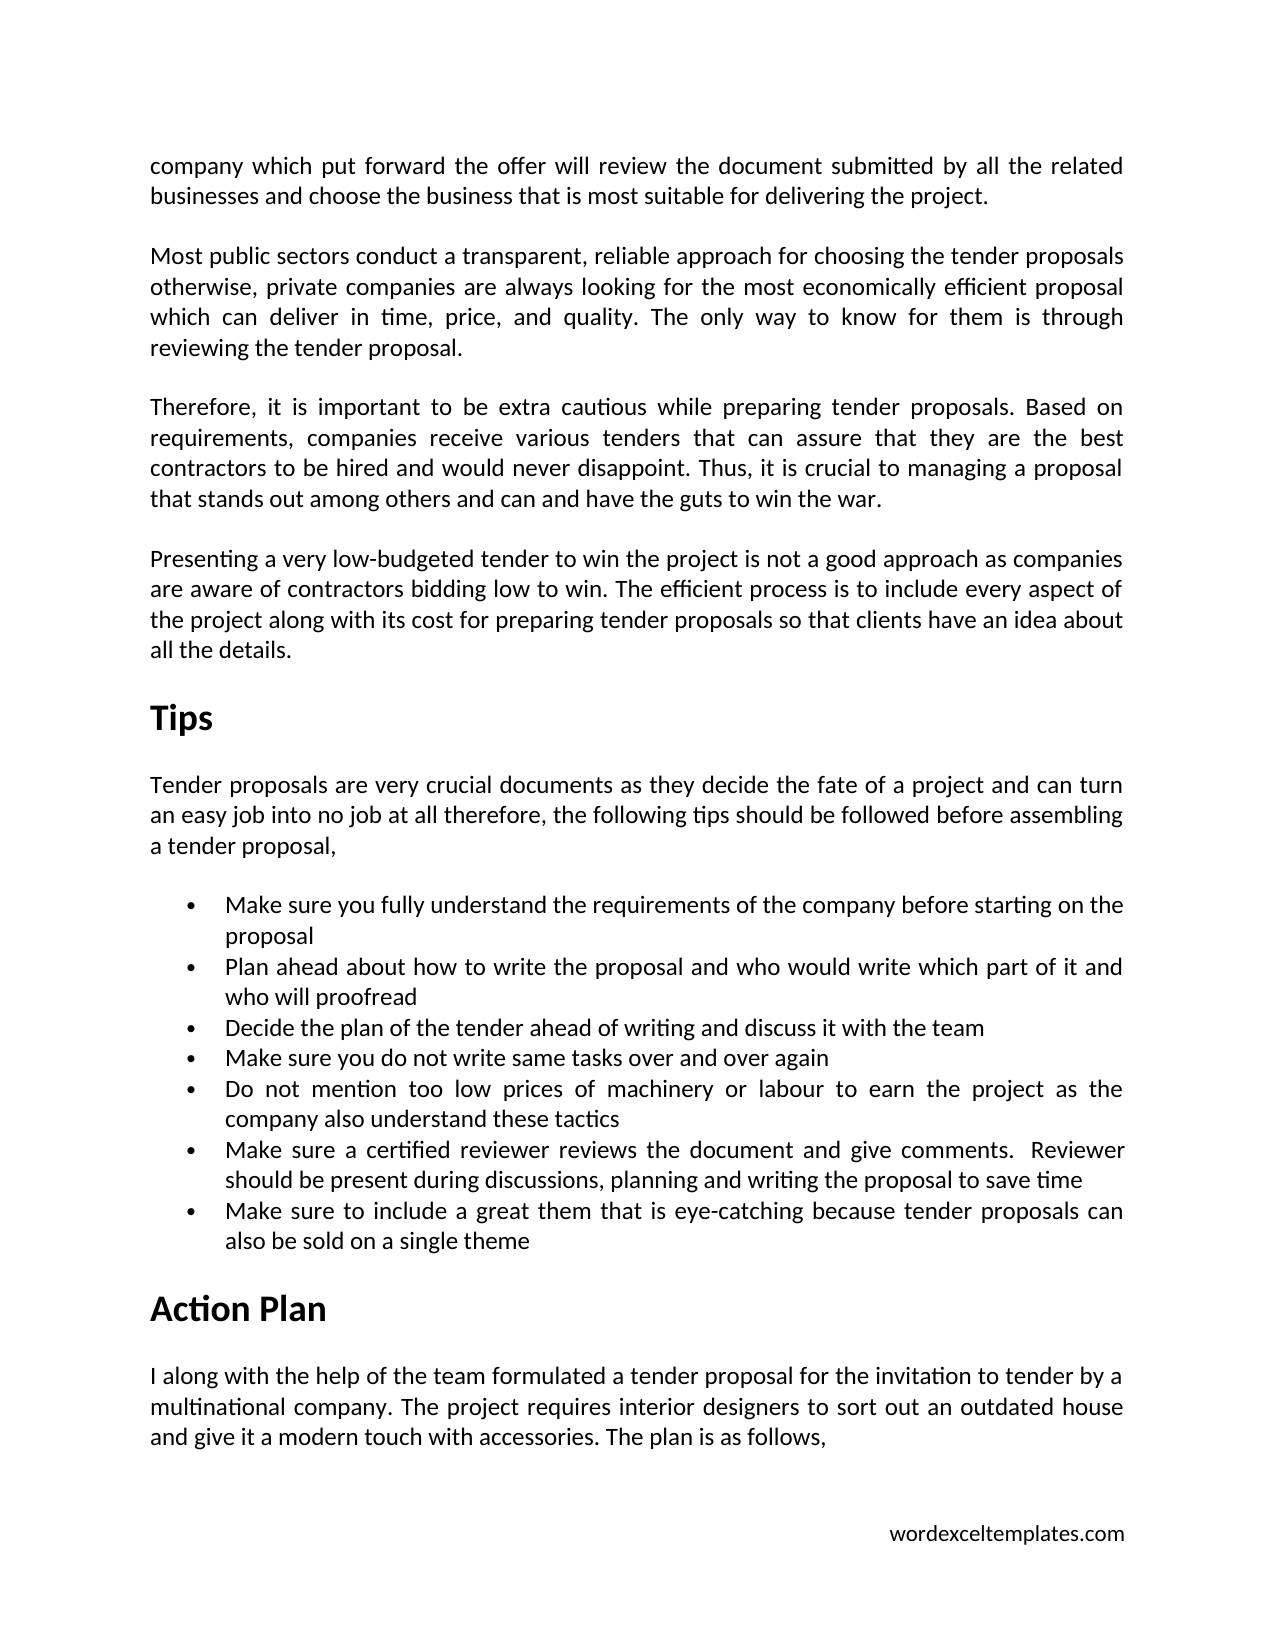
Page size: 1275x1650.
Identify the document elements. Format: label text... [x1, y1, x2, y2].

text Tips [150, 694, 1125, 740]
text Tender proposals are very crucial documents as they decide the fate of a project and can turn an easy job into no job at all therefore, the following tips should be followed before assembling a tender proposal, [150, 769, 1125, 861]
text Therefore, it is important to be extra cautious while preparing tender proposals. Based on requirements, companies receive various tenders that can assure that they are the best contractors to be hired and would never disappoint. Thus, it is crucial to managing a proposal that stands out among others and can and have the guts to win the war. [150, 391, 1125, 513]
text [150, 150, 1125, 211]
list Do not mention too low prices of machinery or labour to earn the project as the company also understand these tactics [187, 1073, 1125, 1134]
text Presenting a very low-budgeted tender to win the project is not a good approach as companies are aware of contractors bidding low to win. The efficient process is to include every aspect of the project along with its cost for preparing tender proposals so that clients have an idea about all the details. [150, 543, 1125, 665]
text I along with the help of the team formulated a tender proposal for the invitation to tender by a multinational company. The project requires interior designers to sort out an outdated house and give it a modern touch with accessories. The plan is as follows, [150, 1360, 1125, 1452]
text Action Plan [150, 1285, 1125, 1331]
text Most public sectors conduct a transparent, reliable approach for choosing the tender proposals otherwise, private companies are always looking for the most economically efficient proposal which can deliver in time, price, and quality. The only way to know for them is through reviewing the tender proposal. [150, 240, 1125, 362]
list Make sure a certified reviewer reviews the document and give comments. Reviewer should be present during discussions, planning and writing the proposal to save time [187, 1134, 1125, 1195]
list Make sure you fully understand the requirements of the company before starting on the proposal [187, 890, 1125, 951]
list Decide the plan of the tender ahead of writing and discuss it with the team [187, 1012, 1125, 1042]
list Make sure you do not write same tasks over and over again [187, 1042, 1125, 1073]
list Make sure to include a great them that is eye-catching because tender proposals can also be sold on a single theme [187, 1195, 1125, 1256]
list Plan ahead about how to write the proposal and who would write which part of it and who will proofread [187, 951, 1125, 1012]
